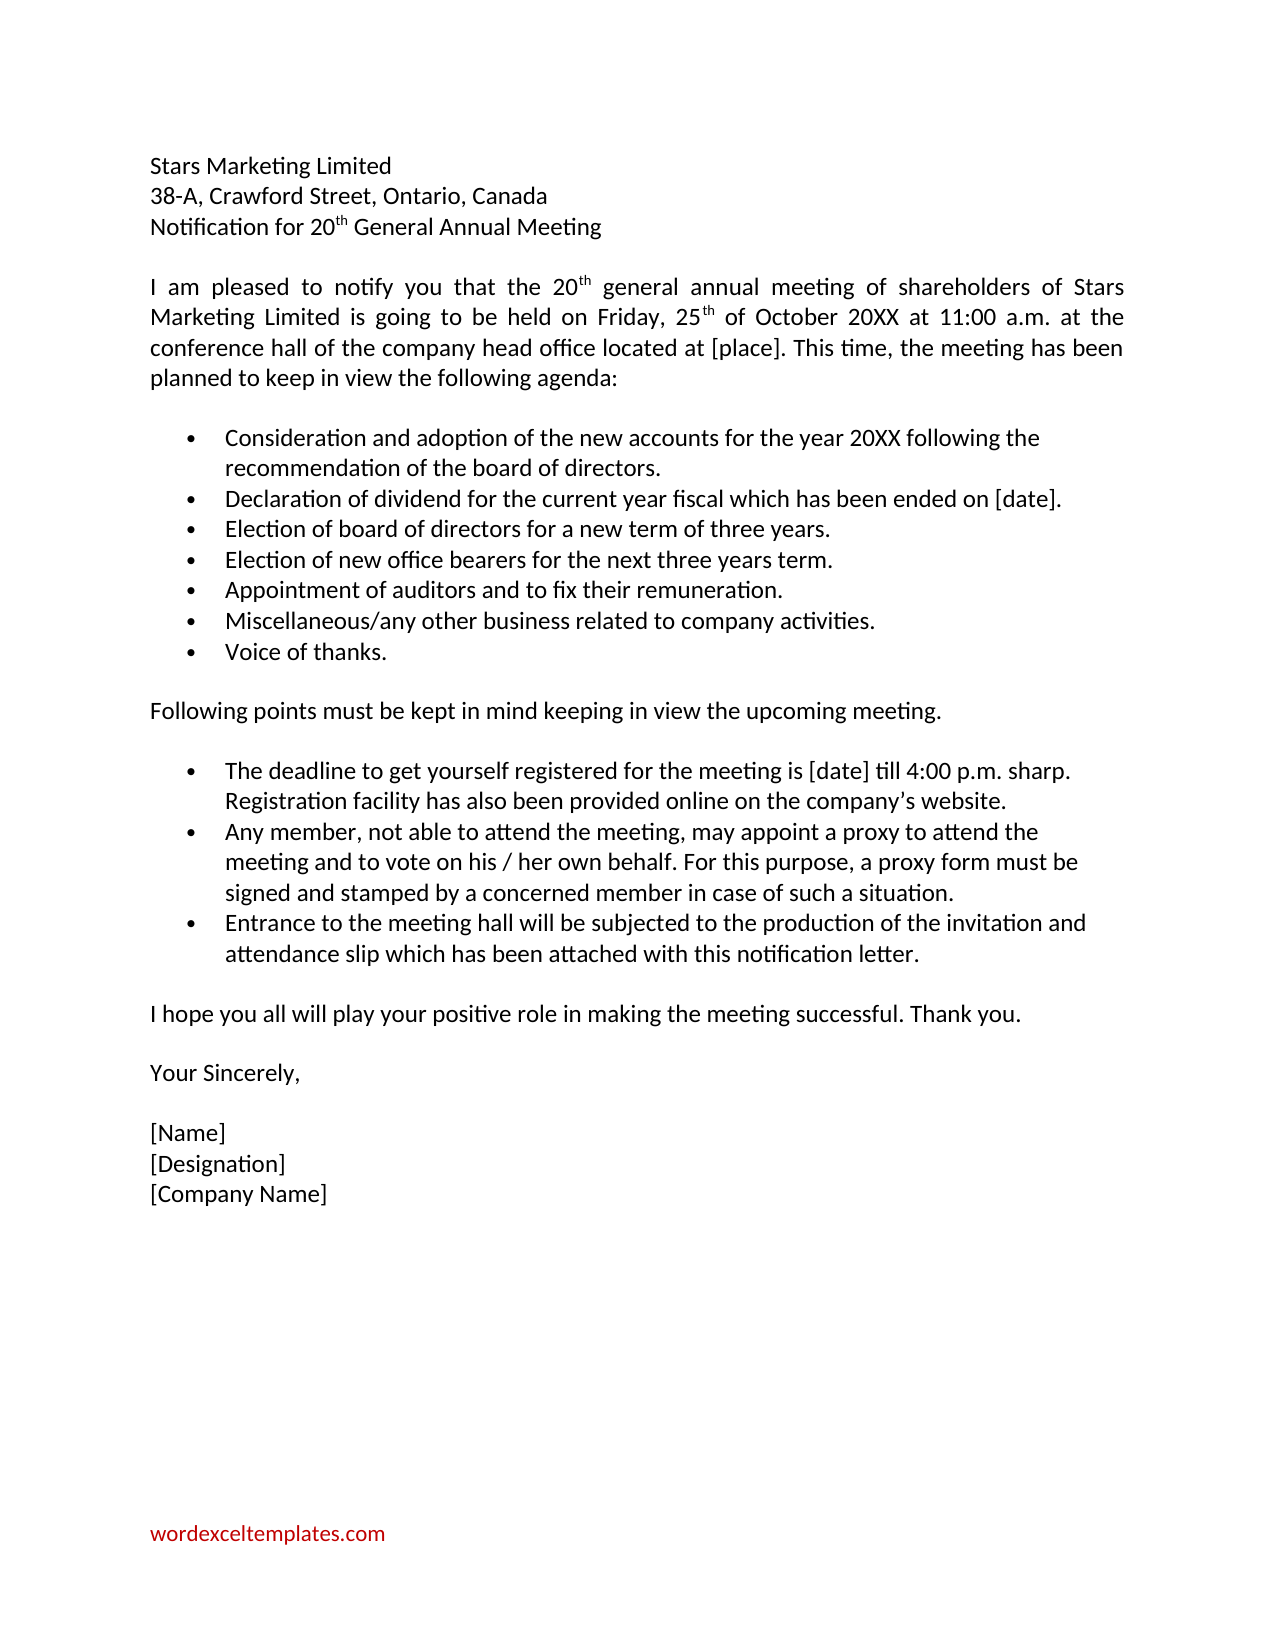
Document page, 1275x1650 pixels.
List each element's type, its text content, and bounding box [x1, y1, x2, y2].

list Voice of thanks. [187, 636, 1125, 666]
text I hope you all will play your positive role in making the meeting successful. Thank you. [150, 998, 1125, 1028]
list Any member, not able to attend the meeting, may appoint a proxy to attend the meeting and to vote on his / her own behalf. For this purpose, a proxy form must be signed and stamped by a concerned member in case of such a situation. [187, 816, 1125, 908]
text I am pleased to notify you that the 20th general annual meeting of shareholders of Stars Marketing Limited is going to be held on Friday, 25th of October 20XX at 11:00 a.m. at the conference hall of the company head office located at [place]. This time, the meeting has been planned to keep in view the following agenda: [150, 271, 1125, 393]
text Following points must be kept in mind keeping in view the upcoming meeting. [150, 695, 1125, 726]
list Election of board of directors for a new term of three years. [187, 513, 1125, 544]
list Declaration of dividend for the current year fiscal which has been ended on [date]. [187, 483, 1125, 513]
list Miscellaneous/any other business related to company activities. [187, 605, 1125, 636]
list Election of new office bearers for the next three years term. [187, 544, 1125, 574]
list Appointment of auditors and to fix their remuneration. [187, 574, 1125, 605]
text [Name] [Designation] [Company Name] [150, 1117, 1125, 1209]
list The deadline to get yourself registered for the meeting is [date] till 4:00 p.m. sharp. Registration facility has also been provided online on the company’s website. [187, 755, 1125, 816]
text Stars Marketing Limited 38-A, Crawford Street, Ontario, Canada Notification for 20th General Annual Meeting [150, 150, 1125, 242]
list Consideration and adoption of the new accounts for the year 20XX following the recommendation of the board of directors. [187, 422, 1125, 483]
list Entrance to the meeting hall will be subjected to the production of the invitation and attendance slip which has been attached with this notification letter. [187, 908, 1125, 969]
text Your Sincerely, [150, 1057, 1125, 1088]
